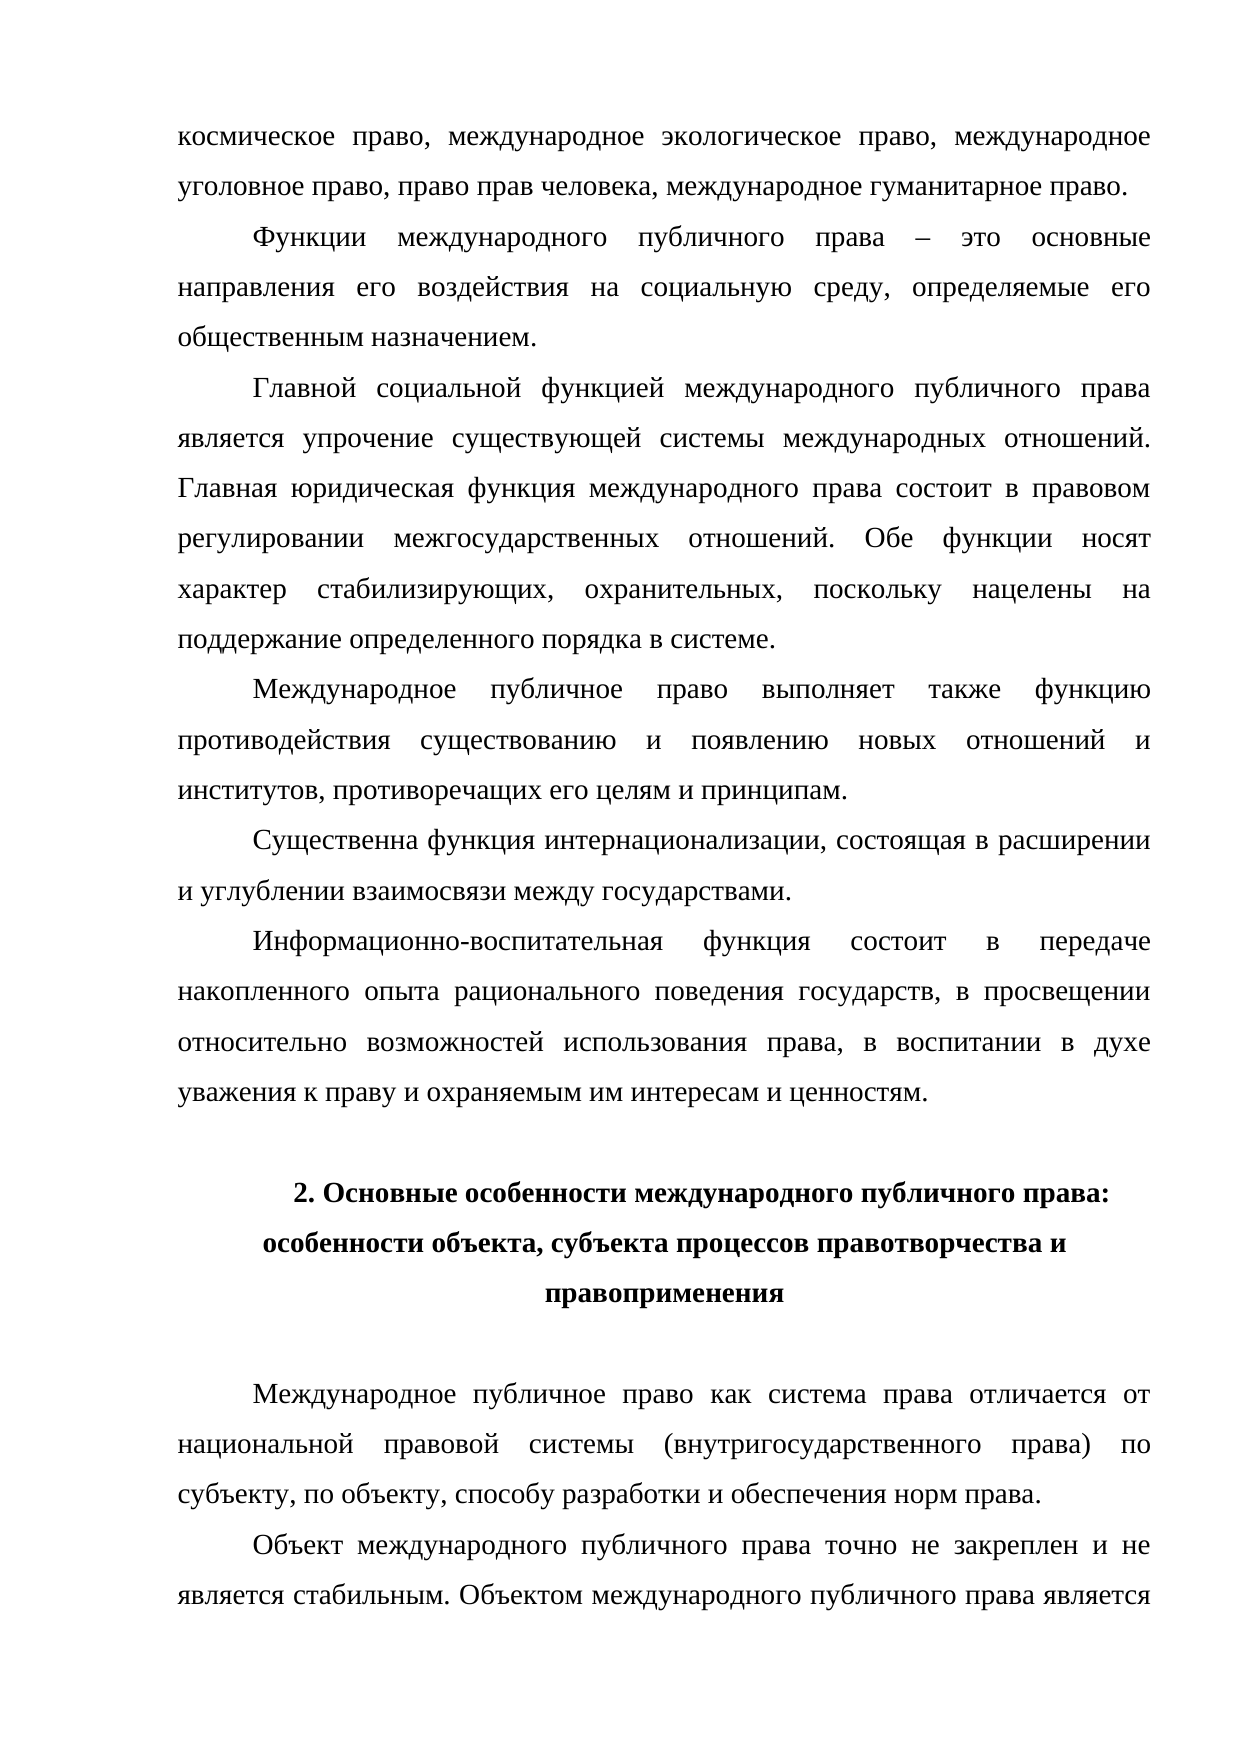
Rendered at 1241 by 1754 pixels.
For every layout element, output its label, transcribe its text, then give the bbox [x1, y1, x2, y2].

text Информационно-воспитательная функция состоит в передаче накопленного опыта рационального поведения государств, в просвещении относительно возможностей использования права, в воспитании в духе уважения к праву и охраняемым им интересам и ценностям. [177, 923, 1152, 1108]
text Главной социальной функцией международного публичного права является упрочение существующей системы международных отношений. Главная юридическая функция международного права состоит в правовом регулировании межгосударственных отношений. Обе функции носят характер стабилизирующих, охранительных, поскольку нацелены на поддержание определенного порядка в системе. [177, 370, 1152, 655]
text Международное публичное право выполняет также функцию противодействия существованию и появлению новых отношений и институтов, противоречащих его целям и принципам. [177, 672, 1152, 806]
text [177, 118, 1152, 202]
text Функции международного публичного права – это основные направления его воздействия на социальную среду, определяемые его общественным назначением. [177, 219, 1152, 353]
text 2. Основные особенности международного публичного права: особенности объекта, субъекта процессов правотворчества и правоприменения [177, 1175, 1152, 1309]
text Существенна функция интернационализации, состоящая в расширении и углублении взаимосвязи между государствами. [177, 822, 1152, 906]
text Международное публичное право как система права отличается от национальной правовой системы (внутригосударственного права) по субъекту, по объекту, способу разработки и обеспечения норм права. [177, 1376, 1152, 1510]
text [177, 1527, 1152, 1611]
